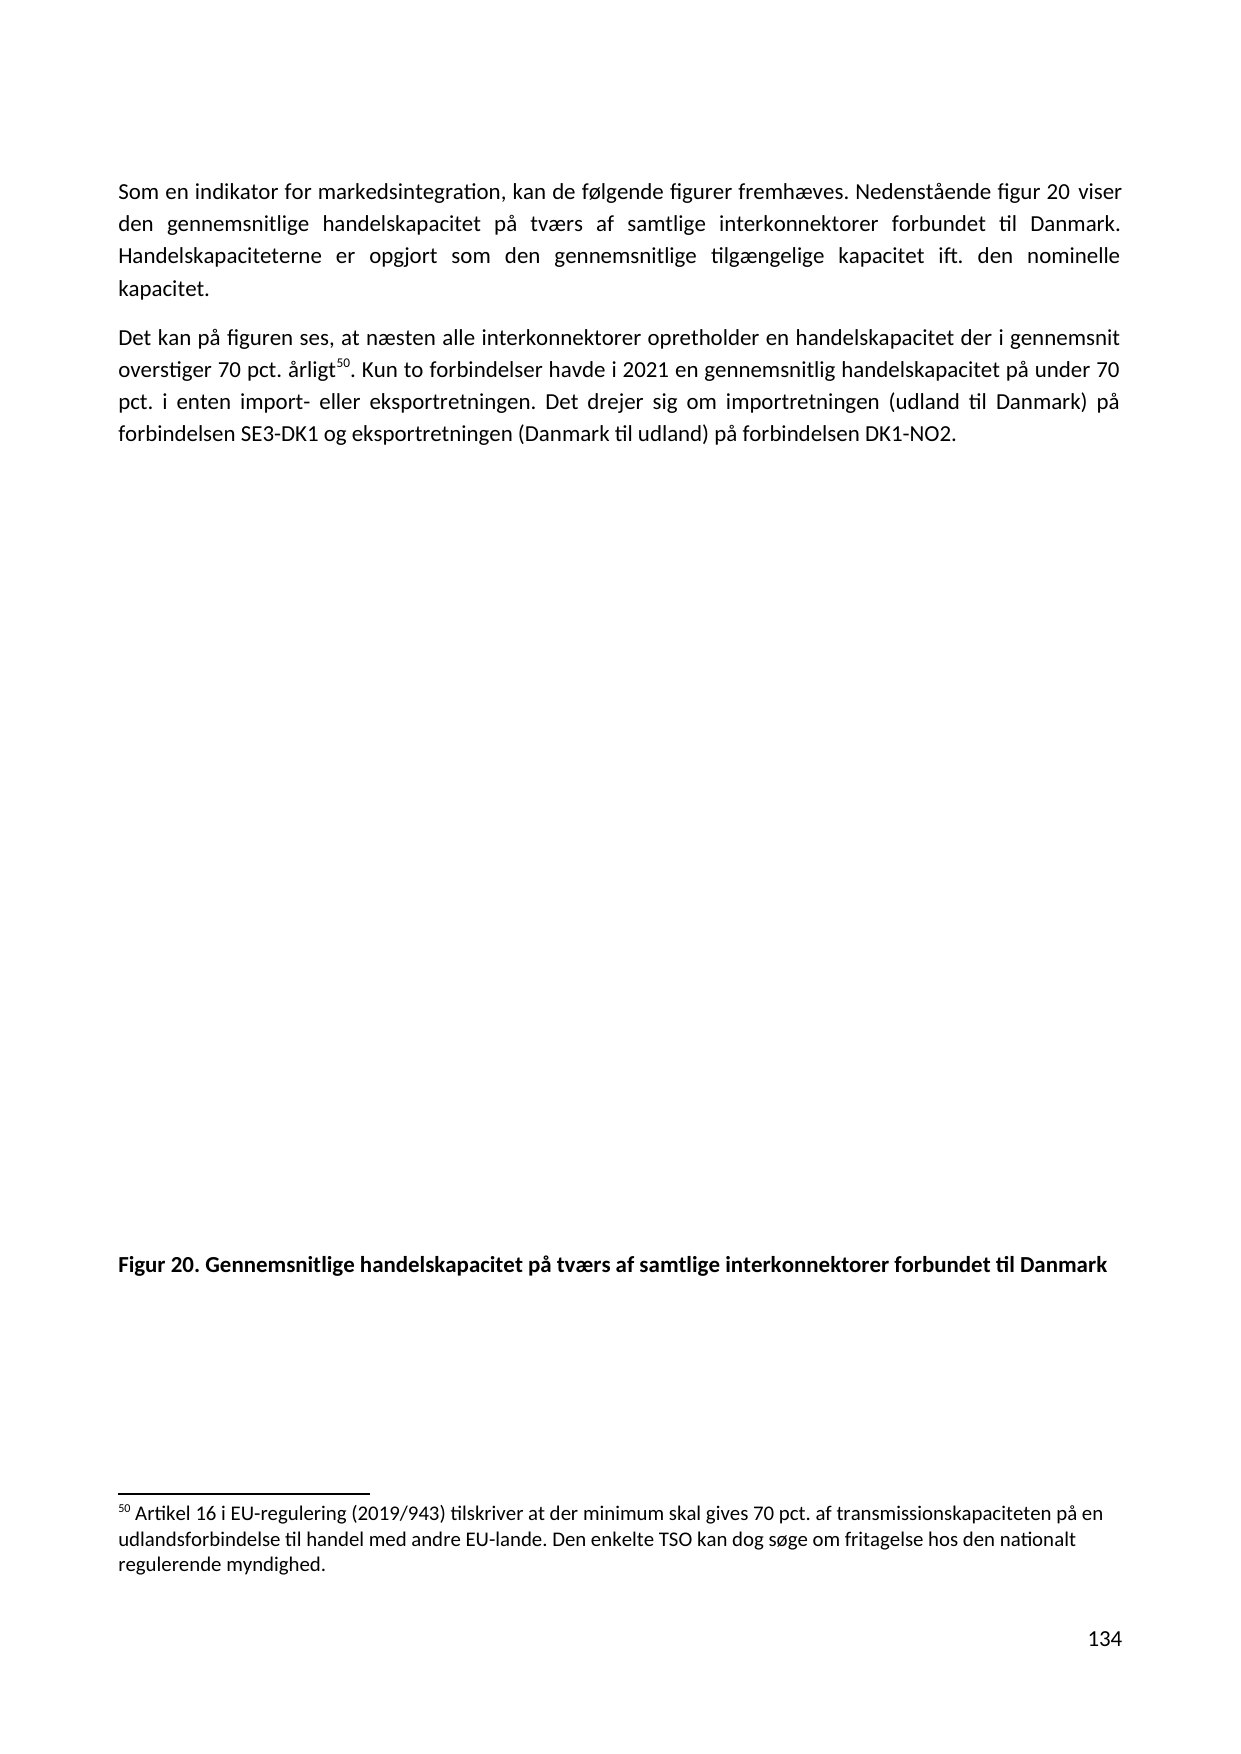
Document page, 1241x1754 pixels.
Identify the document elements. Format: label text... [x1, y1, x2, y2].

text Figur 20. Gennemsnitlige handelskapacitet på tværs af samtlige interkonnektorer forbundet til Danmark [118, 1250, 1122, 1278]
text Det kan på figuren ses, at næsten alle interkonnektorer opretholder en handelskapacitet der i gennemsnit overstiger 70 pct. årligt. Kun to forbindelser havde i 2021 en gennemsnitlig handelskapacitet på under 70 pct. i enten import- eller eksportretningen. Det drejer sig om importretningen (udland til Danmark) på forbindelsen SE3-DK1 og eksportretningen (Danmark til udland) på forbindelsen DK1-NO2. [118, 323, 1122, 447]
text Som en indikator for markedsintegration, kan de følgende figurer fremhæves. Nedenstående figur 20 viser den gennemsnitlige handelskapacitet på tværs af samtlige interkonnektorer forbundet til Danmark. Handelskapaciteterne er opgjort som den gennemsnitlige tilgængelige kapacitet ift. den nominelle kapacitet. [118, 177, 1122, 302]
